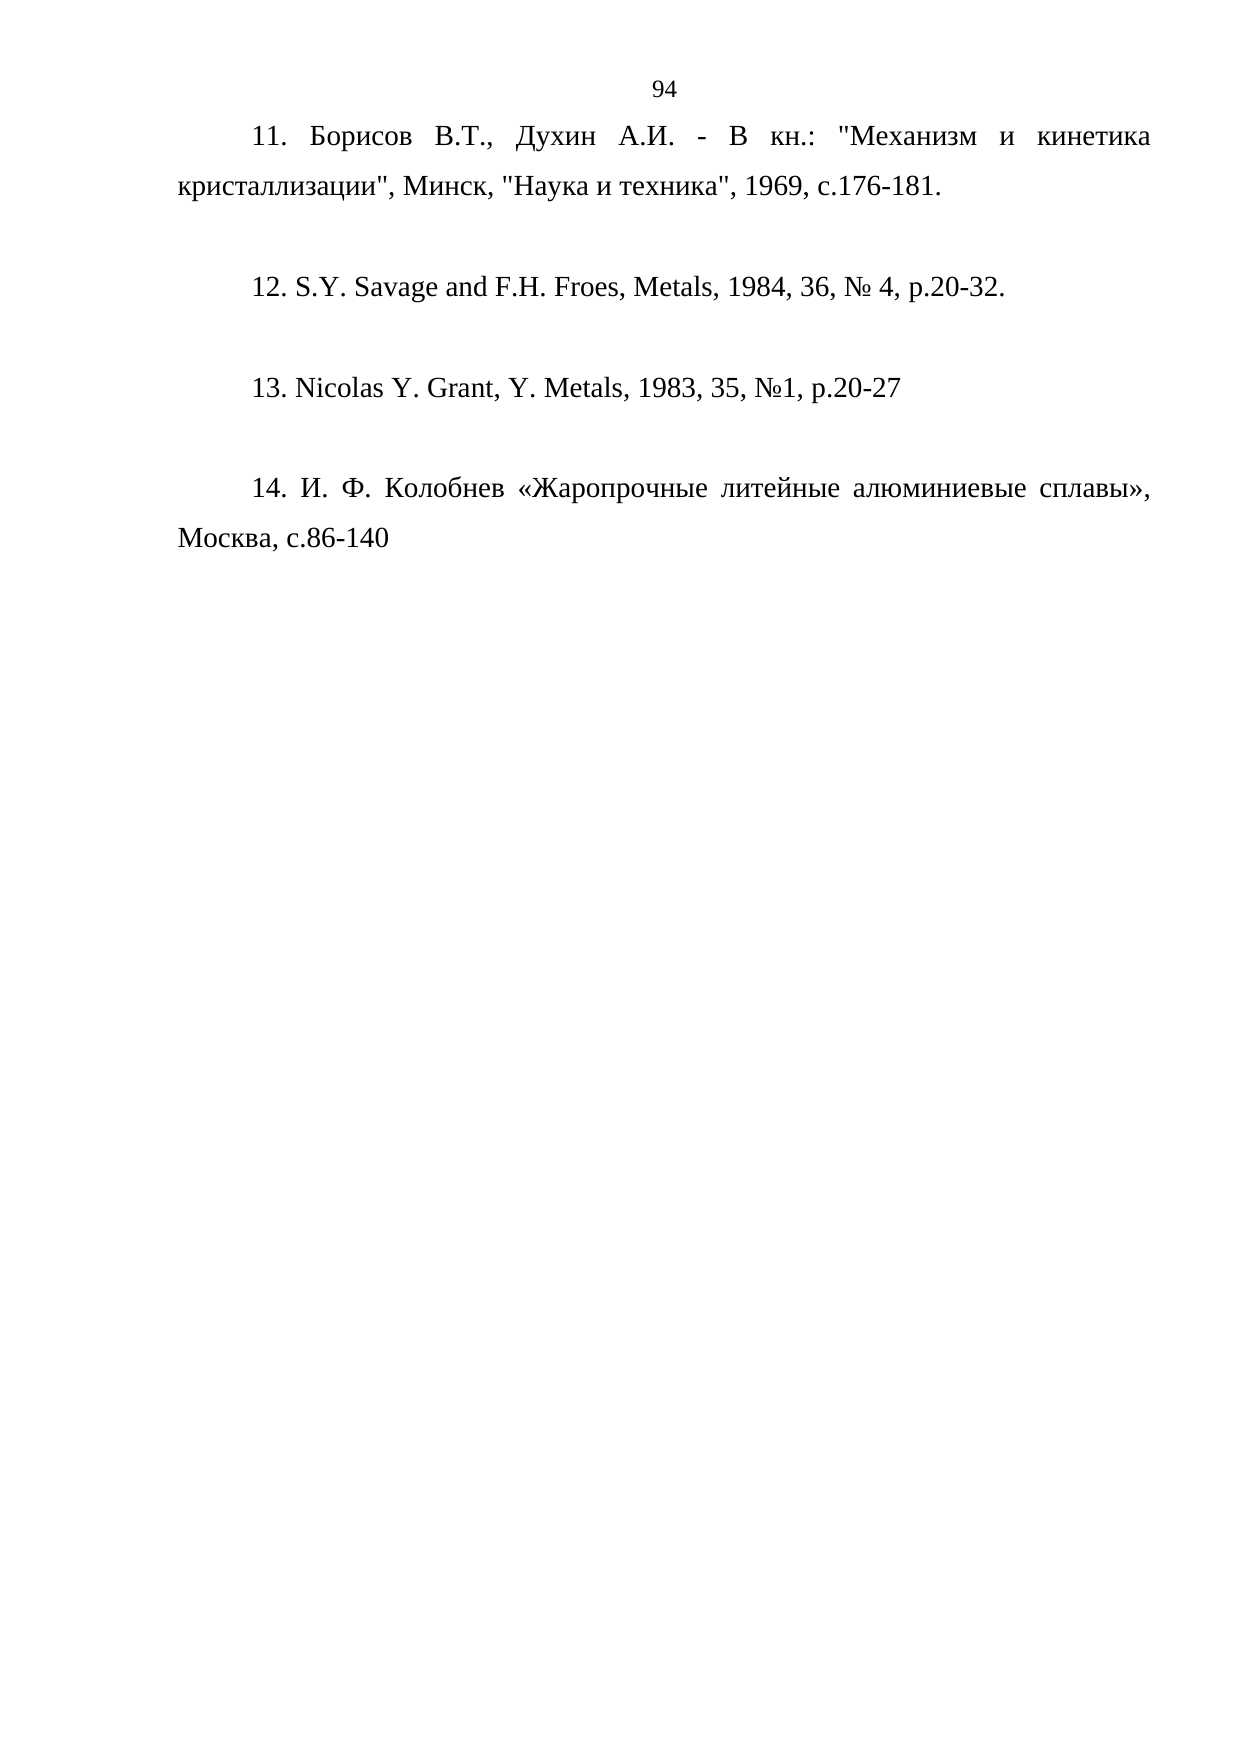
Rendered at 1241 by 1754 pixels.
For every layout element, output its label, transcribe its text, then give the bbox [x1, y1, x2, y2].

text 11. Борисов В.Т., Духин А.И. - В кн.: "Механизм и кинетика кристаллизации", Минск, "Наука и техника", 1969, с.176-181. [177, 118, 1152, 202]
text 12. S.Y. Savage and F.H. Froes, Metals, 1984, 36, № 4, р.20-32. [177, 269, 1152, 303]
text 13. Nicolas Y. Grant, Y. Metals, 1983, 35, №1, p.20-27 [177, 370, 1152, 403]
text 14. И. Ф. Колобнев «Жаропрочные литейные алюминиевые сплавы», Москва, с.86-140 [177, 470, 1152, 554]
